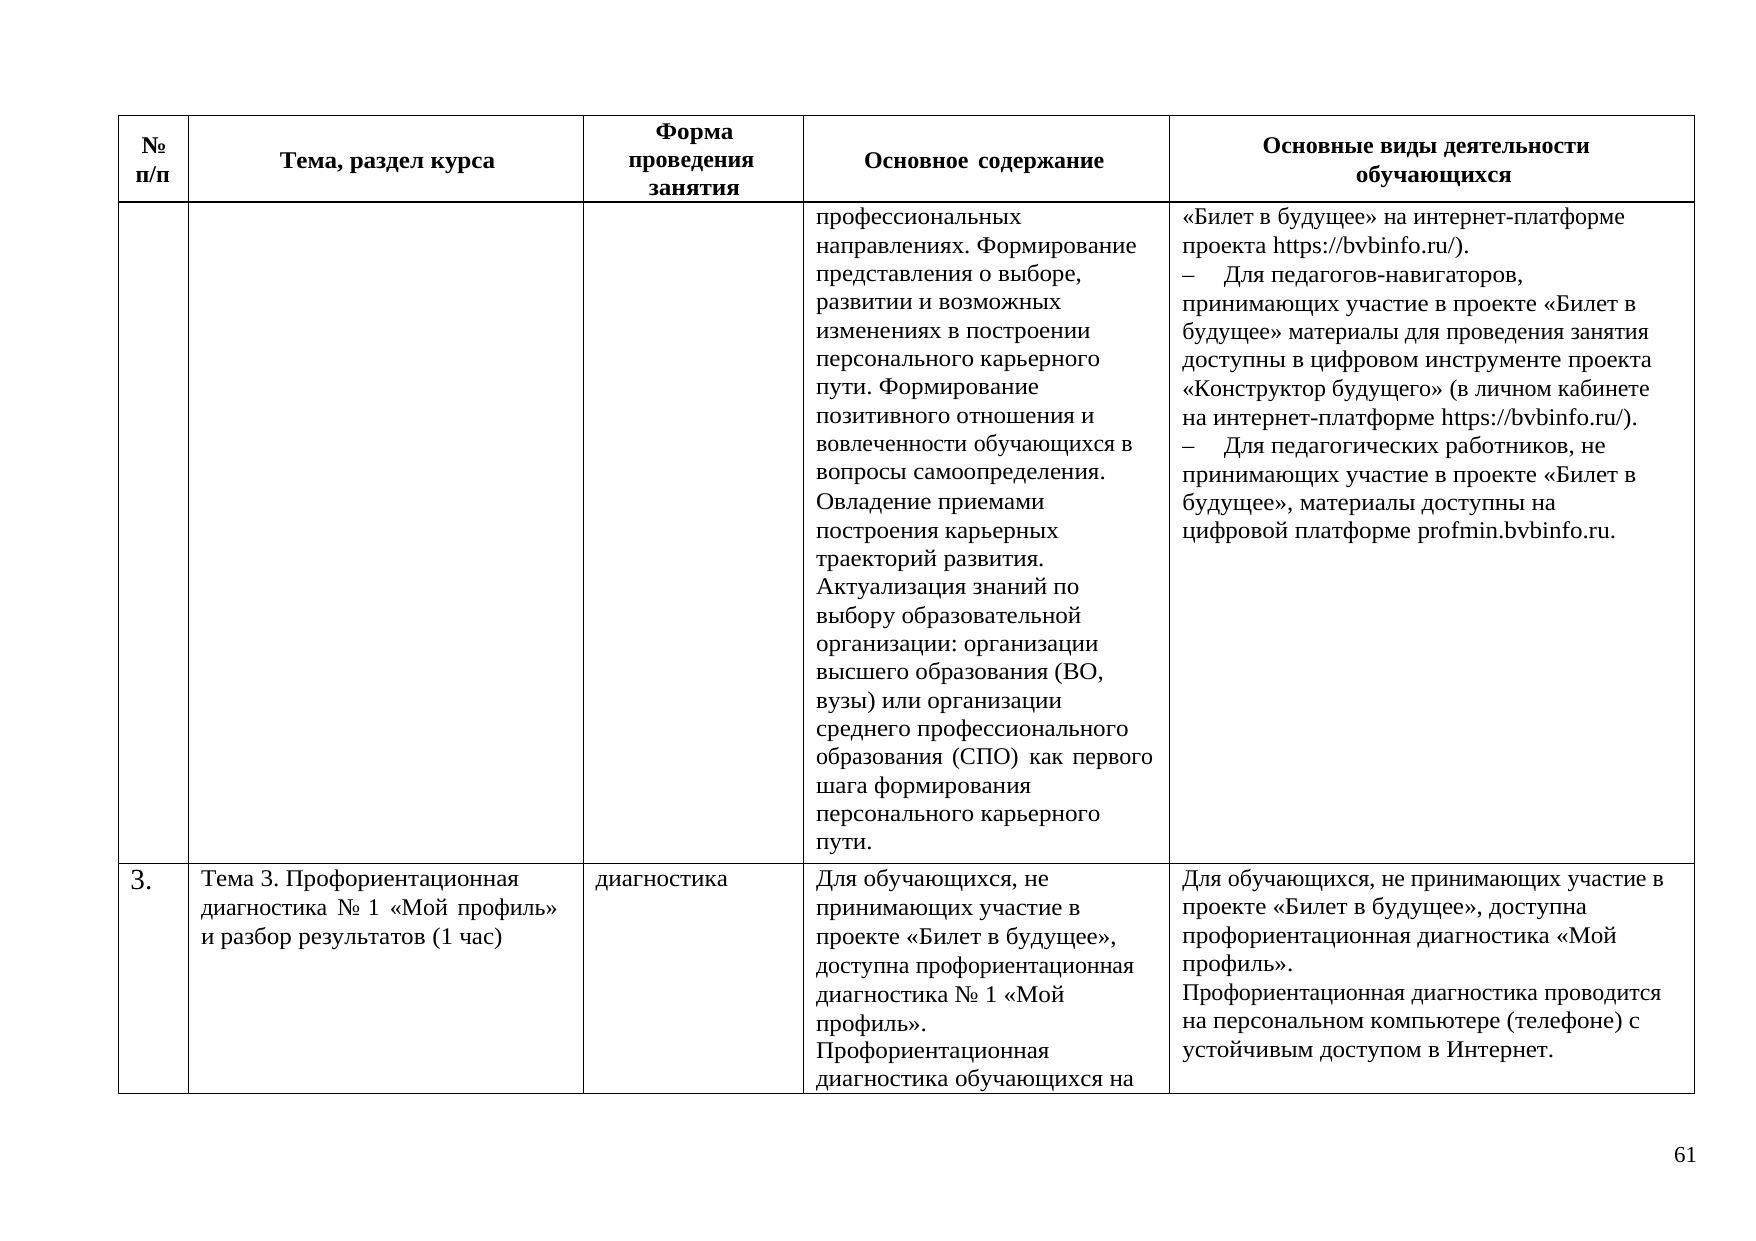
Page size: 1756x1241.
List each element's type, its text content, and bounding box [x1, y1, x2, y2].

table_cell «Билет в будущее» на интернет-платформе проекта https://bvbinfo.ru/). Для педагогов-навигаторов, принимающих участие в проекте «Билет в будущее» материалы для проведения занятия доступны в цифровом инструменте проекта «Конструктор будущего» (в личном кабинете на интернет-платформе https://bvbinfo.ru/). Для педагогических работников, не принимающих участие в проекте «Билет в будущее», материалы доступны на цифровой платформе profmin.bvbinfo.ru. [1170, 203, 1694, 863]
table_header Тема, раздел курса [189, 116, 583, 201]
table_cell диагностика [584, 864, 803, 1093]
table_header № п/п [119, 116, 188, 201]
table_cell Для обучающихся, не принимающих участие в проекте «Билет в будущее», доступна профориентационная диагностика № 1 «Мой профиль». Профориентационная диагностика обучающихся на [804, 864, 1169, 1093]
table_cell профессиональных направлениях. Формирование представления о выборе, развитии и возможных изменениях в построении персонального карьерного пути. Формирование позитивного отношения и вовлеченности обучающихся в вопросы самоопределения. Овладение приемами построения карьерных траекторий развития. Актуализация знаний по выбору образовательной организации: организации высшего образования (ВО, вузы) или организации среднего профессионального образования (СПО) как первого шага формирования персонального карьерного пути. [804, 203, 1169, 863]
table_cell 3. [119, 864, 188, 1093]
table_cell [119, 203, 188, 863]
table_header Форма проведения занятия [584, 116, 803, 201]
table_cell Для обучающихся, не принимающих участие в проекте «Билет в будущее», доступна профориентационная диагностика «Мой профиль». Профориентационная диагностика проводится на персональном компьютере (телефоне) с устойчивым доступом в Интернет. [1170, 864, 1694, 1093]
table_cell [584, 203, 803, 863]
table_cell [189, 203, 583, 863]
table_header Основные виды деятельности обучающихся [1170, 116, 1694, 201]
table_cell Тема 3. Профориентационная диагностика № 1 «Мой профиль» и разбор результатов (1 час) [189, 864, 583, 1093]
table_header Основное содержание [804, 116, 1169, 201]
